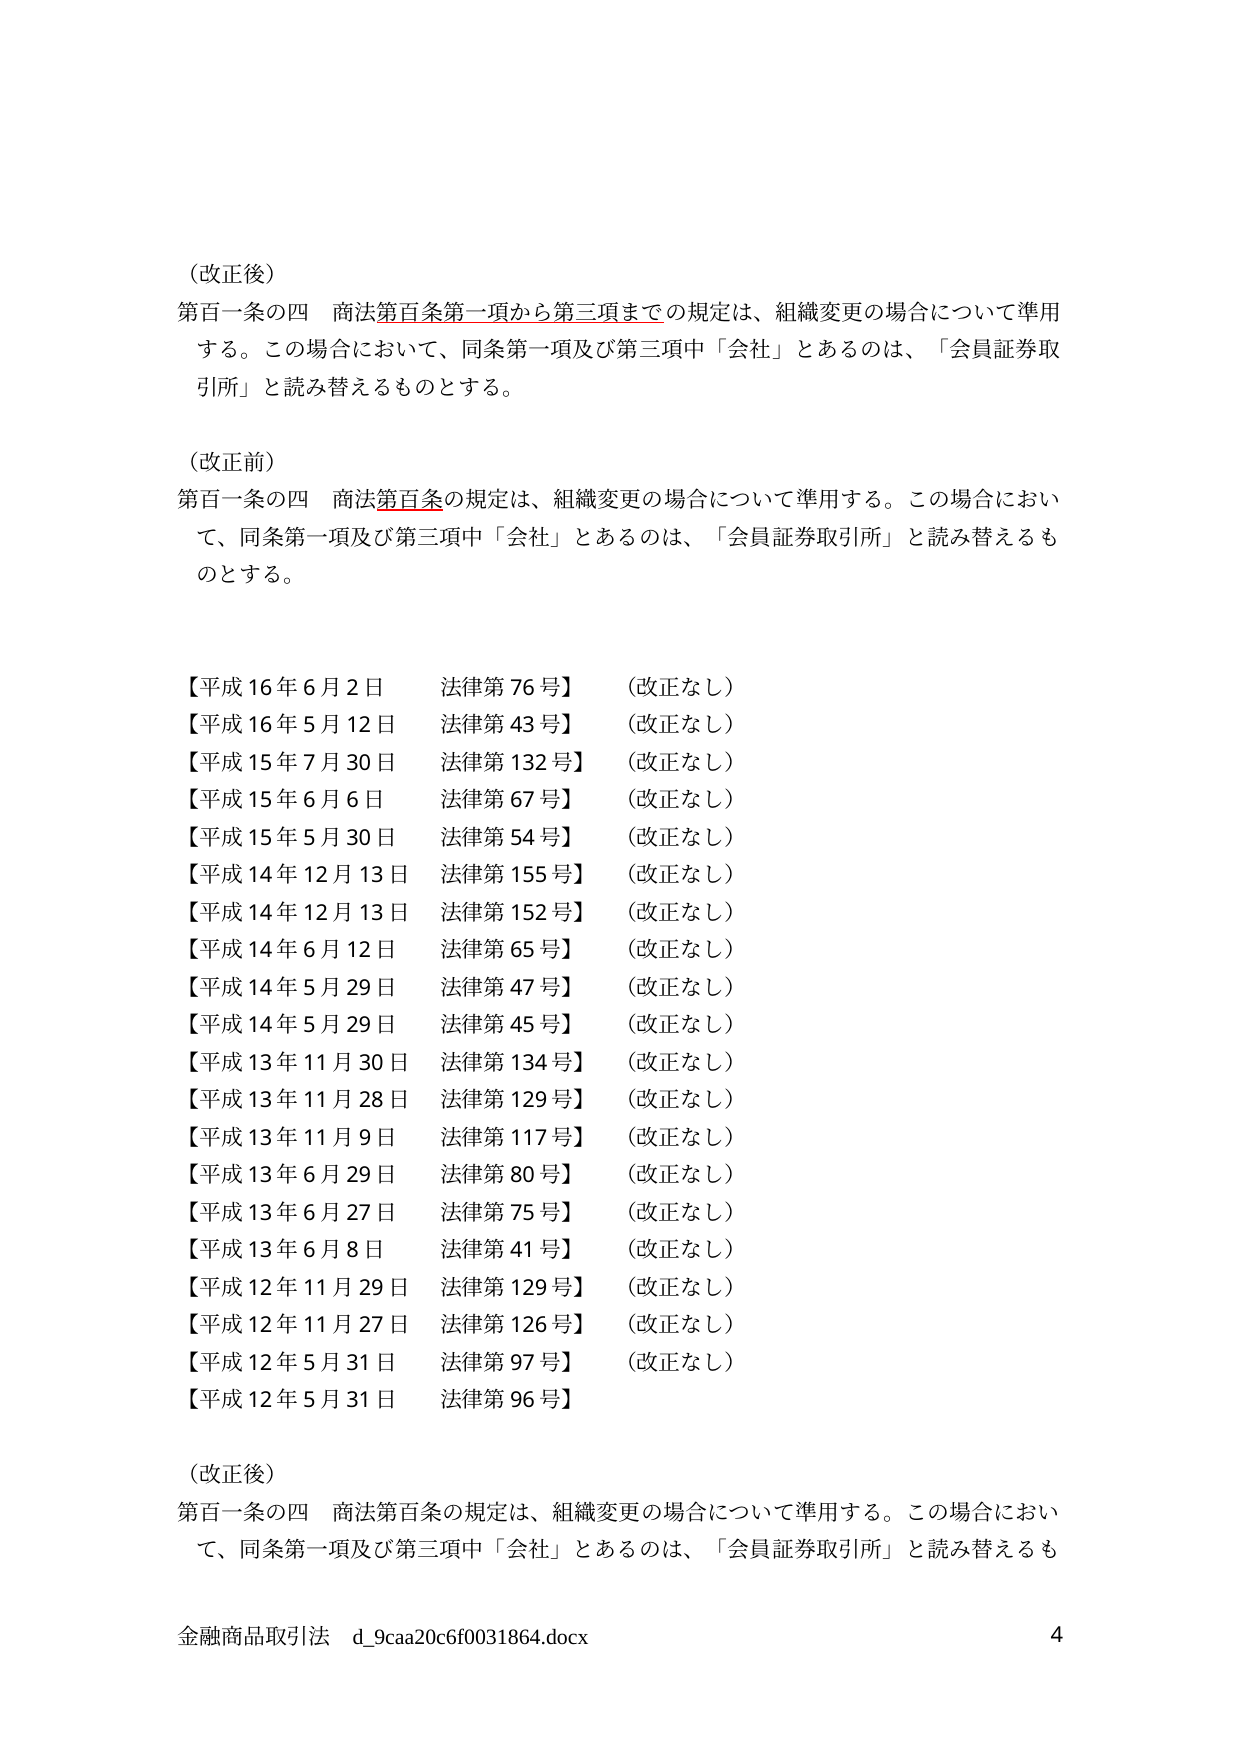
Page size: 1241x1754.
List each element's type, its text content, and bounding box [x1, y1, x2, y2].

text 【平成14年12月13日 法律第152号】 （改正なし） [177, 892, 1063, 929]
text 【平成16年5月12日 法律第43号】 （改正なし） [177, 704, 1063, 742]
text 【平成13年6月27日 法律第75号】 （改正なし） [177, 1192, 1063, 1229]
text （改正後） [177, 254, 1063, 292]
text 【平成14年5月29日 法律第45号】 （改正なし） [177, 1004, 1063, 1042]
text 【平成16年6月2日 法律第76号】 （改正なし） [177, 667, 1063, 704]
text 【平成14年12月13日 法律第155号】 （改正なし） [177, 854, 1063, 892]
text 【平成13年11月28日 法律第129号】 （改正なし） [177, 1079, 1063, 1117]
text 【平成13年11月9日 法律第117号】 （改正なし） [177, 1117, 1063, 1154]
text 【平成12年5月31日 法律第97号】 （改正なし） [177, 1342, 1063, 1379]
text 第百一条の四 商法第百条第一項から第三項までの規定は、組織変更の場合について準用する。この場合において、同条第一項及び第三項中「会社」とあるのは、「会員証券取引所」と読み替えるものとする。 [177, 292, 1063, 404]
text 【平成15年5月30日 法律第54号】 （改正なし） [177, 817, 1063, 854]
text 【平成14年5月29日 法律第47号】 （改正なし） [177, 967, 1063, 1004]
text （改正前） [177, 442, 1063, 479]
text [177, 1492, 1063, 1567]
text 【平成12年5月31日 法律第96号】 [177, 1379, 1063, 1417]
text 【平成14年6月12日 法律第65号】 （改正なし） [177, 929, 1063, 967]
text 【平成12年11月29日 法律第129号】 （改正なし） [177, 1267, 1063, 1304]
text 【平成15年7月30日 法律第132号】 （改正なし） [177, 742, 1063, 779]
text 【平成13年6月29日 法律第80号】 （改正なし） [177, 1154, 1063, 1192]
text 【平成12年11月27日 法律第126号】 （改正なし） [177, 1304, 1063, 1342]
text 第百一条の四 商法第百条の規定は、組織変更の場合について準用する。この場合において、同条第一項及び第三項中「会社」とあるのは、「会員証券取引所」と読み替えるものとする。 [177, 479, 1063, 592]
text 【平成13年6月8日 法律第41号】 （改正なし） [177, 1229, 1063, 1267]
text 【平成13年11月30日 法律第134号】 （改正なし） [177, 1042, 1063, 1079]
text 【平成15年6月6日 法律第67号】 （改正なし） [177, 779, 1063, 817]
text （改正後） [177, 1454, 1063, 1492]
